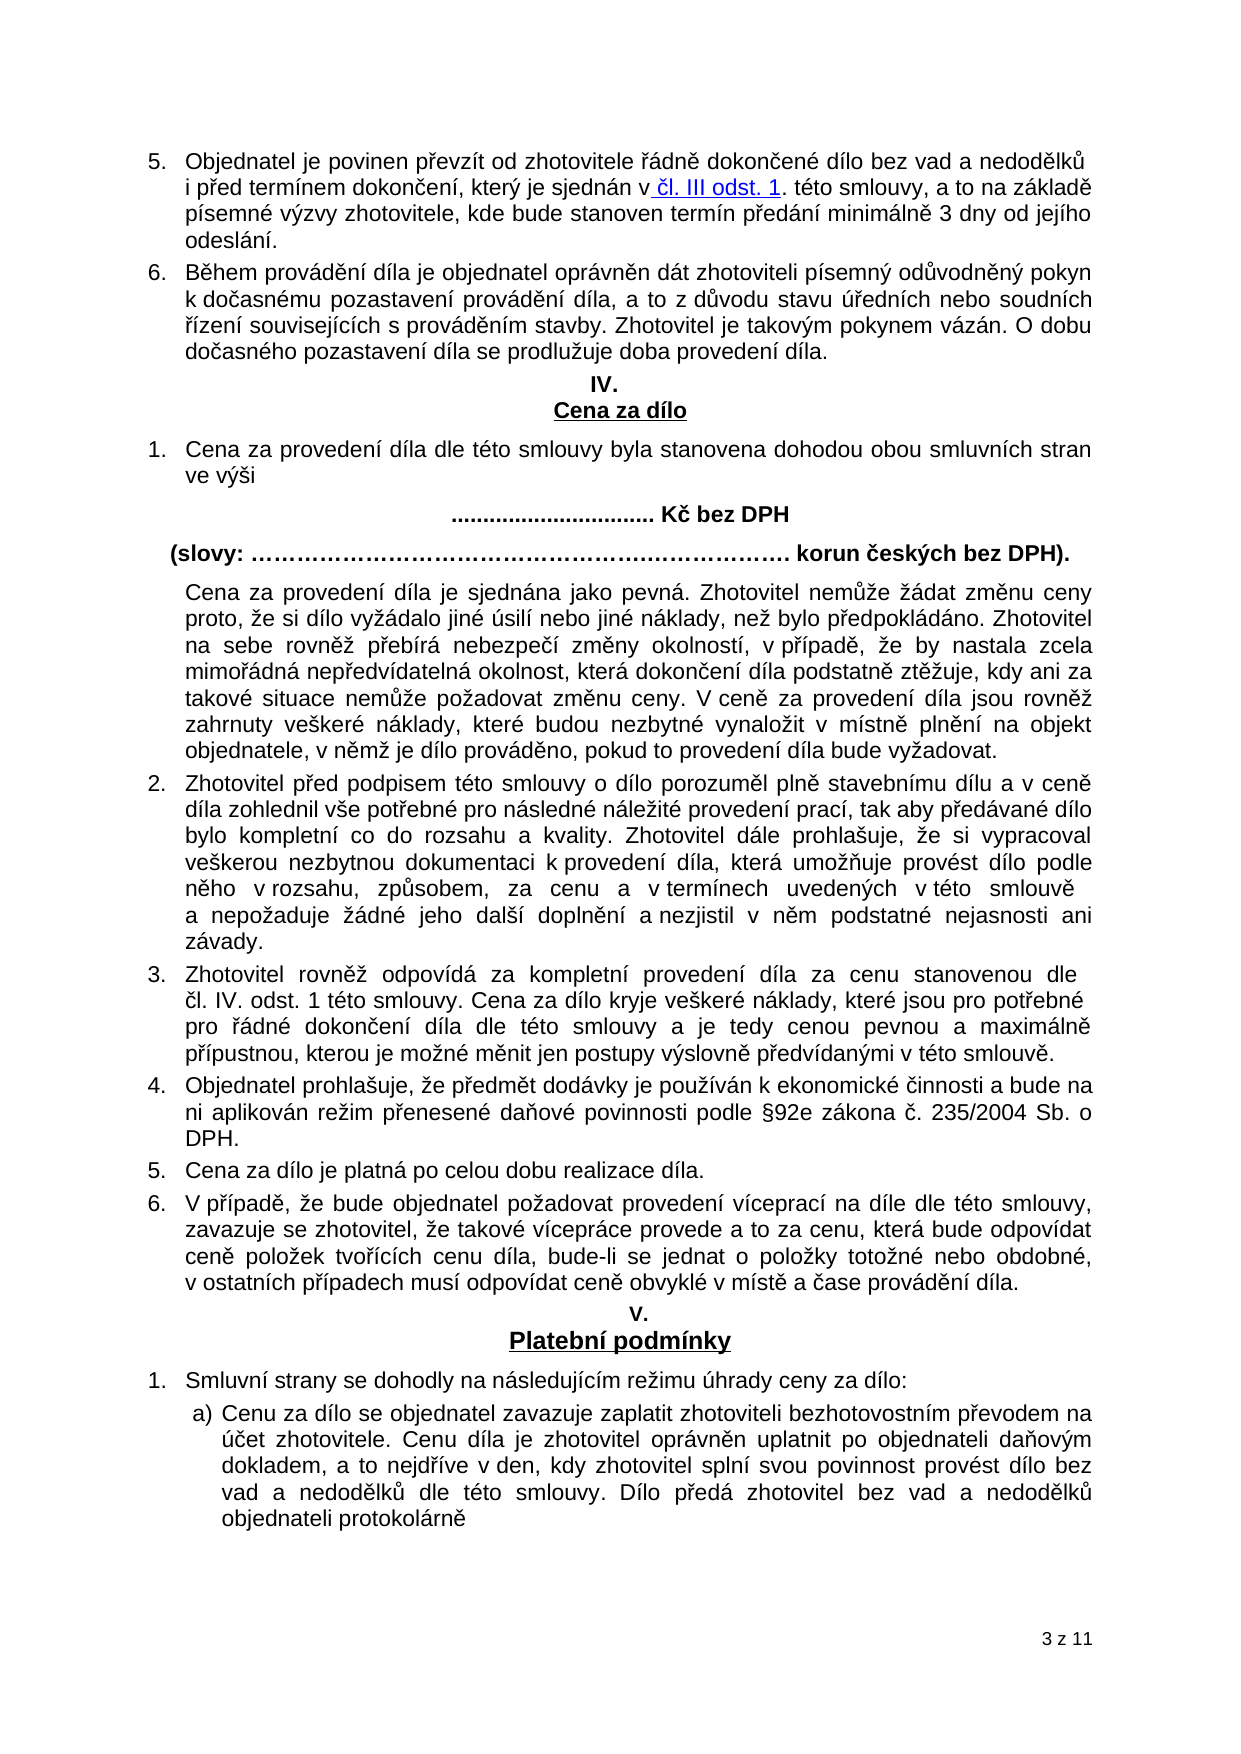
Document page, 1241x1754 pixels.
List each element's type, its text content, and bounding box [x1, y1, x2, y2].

list Objednatel je povinen převzít od zhotovitele řádně dokončené dílo bez vad a nedodělků i před termínem dokončení, který je sjednán v čl. III odst. 1. této smlouvy, a to na základě písemné výzvy zhotovitele, kde bude stanoven termín předání minimálně 3 dny od jejího odeslání. [148, 148, 1093, 253]
list V případě, že bude objednatel požadovat provedení víceprací na díle dle této smlouvy, zavazuje se zhotovitel, že takové vícepráce provede a to za cenu, která bude odpovídat ceně položek tvořících cenu díla, bude-li se jednat o položky totožné nebo obdobné, v ostatních případech musí odpovídat ceně obvyklé v místě a čase provádění díla. [147, 1190, 1093, 1296]
list Zhotovitel rovněž odpovídá za kompletní provedení díla za cenu stanovenou dle čl. IV. odst. 1 této smlouvy. Cena za dílo kryje veškeré náklady, které jsou pro potřebné pro řádné dokončení díla dle této smlouvy a je tedy cenou pevnou a maximálně přípustnou, kterou je možné měnit jen postupy výslovně předvídanými v této smlouvě. [147, 961, 1093, 1066]
list Během provádění díla je objednatel oprávněn dát zhotoviteli písemný odůvodněný pokyn k dočasnému pozastavení provádění díla, a to z důvodu stavu úředních nebo soudních řízení souvisejících s prováděním stavby. Zhotovitel je takovým pokynem vázán. O dobu dočasného pozastavení díla se prodlužuje doba provedení díla. [148, 259, 1093, 365]
list Cena za dílo je platná po celou dobu realizace díla. [147, 1157, 1093, 1184]
list Zhotovitel před podpisem této smlouvy o dílo porozuměl plně stavebnímu dílu a v ceně díla zohlednil vše potřebné pro následné náležité provedení prací, tak aby předávané dílo bylo kompletní co do rozsahu a kvality. Zhotovitel dále prohlašuje, že si vypracoval veškerou nezbytnou dokumentaci k provedení díla, která umožňuje provést dílo podle něho v rozsahu, způsobem, za cenu a v termínech uvedených v této smlouvě a nepožaduje žádné jeho další doplnění a nezjistil v něm podstatné nejasnosti ani závady. [147, 770, 1093, 954]
list Objednatel prohlašuje, že předmět dodávky je používán k ekonomické činnosti a bude na ni aplikován režim přenesené daňové povinnosti podle §92e zákona č. 235/2004 Sb. o DPH. [147, 1072, 1093, 1151]
text (slovy: korun českých bez DPH). [148, 540, 1093, 567]
text Kč bez DPH [148, 501, 1093, 528]
list Smluvní strany se dohodly na následujícím režimu úhrady ceny za dílo: [148, 1367, 1093, 1393]
text V. [185, 1302, 1093, 1326]
text IV. [516, 371, 1093, 397]
subtitle Cena za dílo [148, 397, 1093, 424]
text Cena za provedení díla je sjednána jako pevná. Zhotovitel nemůže žádat změnu ceny proto, že si dílo vyžádalo jiné úsilí nebo jiné náklady, než bylo předpokládáno. Zhotovitel na sebe rovněž přebírá nebezpečí změny okolností, v případě, že by nastala zcela mimořádná nepředvídatelná okolnost, která dokončení díla podstatně ztěžuje, kdy ani za takové situace nemůže požadovat změnu ceny. V ceně za provedení díla jsou rovněž zahrnuty veškeré náklady, které budou nezbytné vynaložit v místně plnění na objekt objednatele, v němž je dílo prováděno, pokud to provedení díla bude vyžadovat. [185, 579, 1093, 763]
subtitle Platební podmínky [148, 1326, 1093, 1354]
list Cena za provedení díla dle této smlouvy byla stanovena dohodou obou smluvních stran ve výši [148, 436, 1093, 489]
list Cenu za dílo se objednatel zavazuje zaplatit zhotoviteli bezhotovostním převodem na účet zhotovitele. Cenu díla je zhotovitel oprávněn uplatnit po objednateli daňovým dokladem, a to nejdříve v den, kdy zhotovitel splní svou povinnost provést dílo bez vad a nedodělků dle této smlouvy. Dílo předá zhotovitel bez vad a nedodělků objednateli protokolárně [192, 1399, 1093, 1531]
